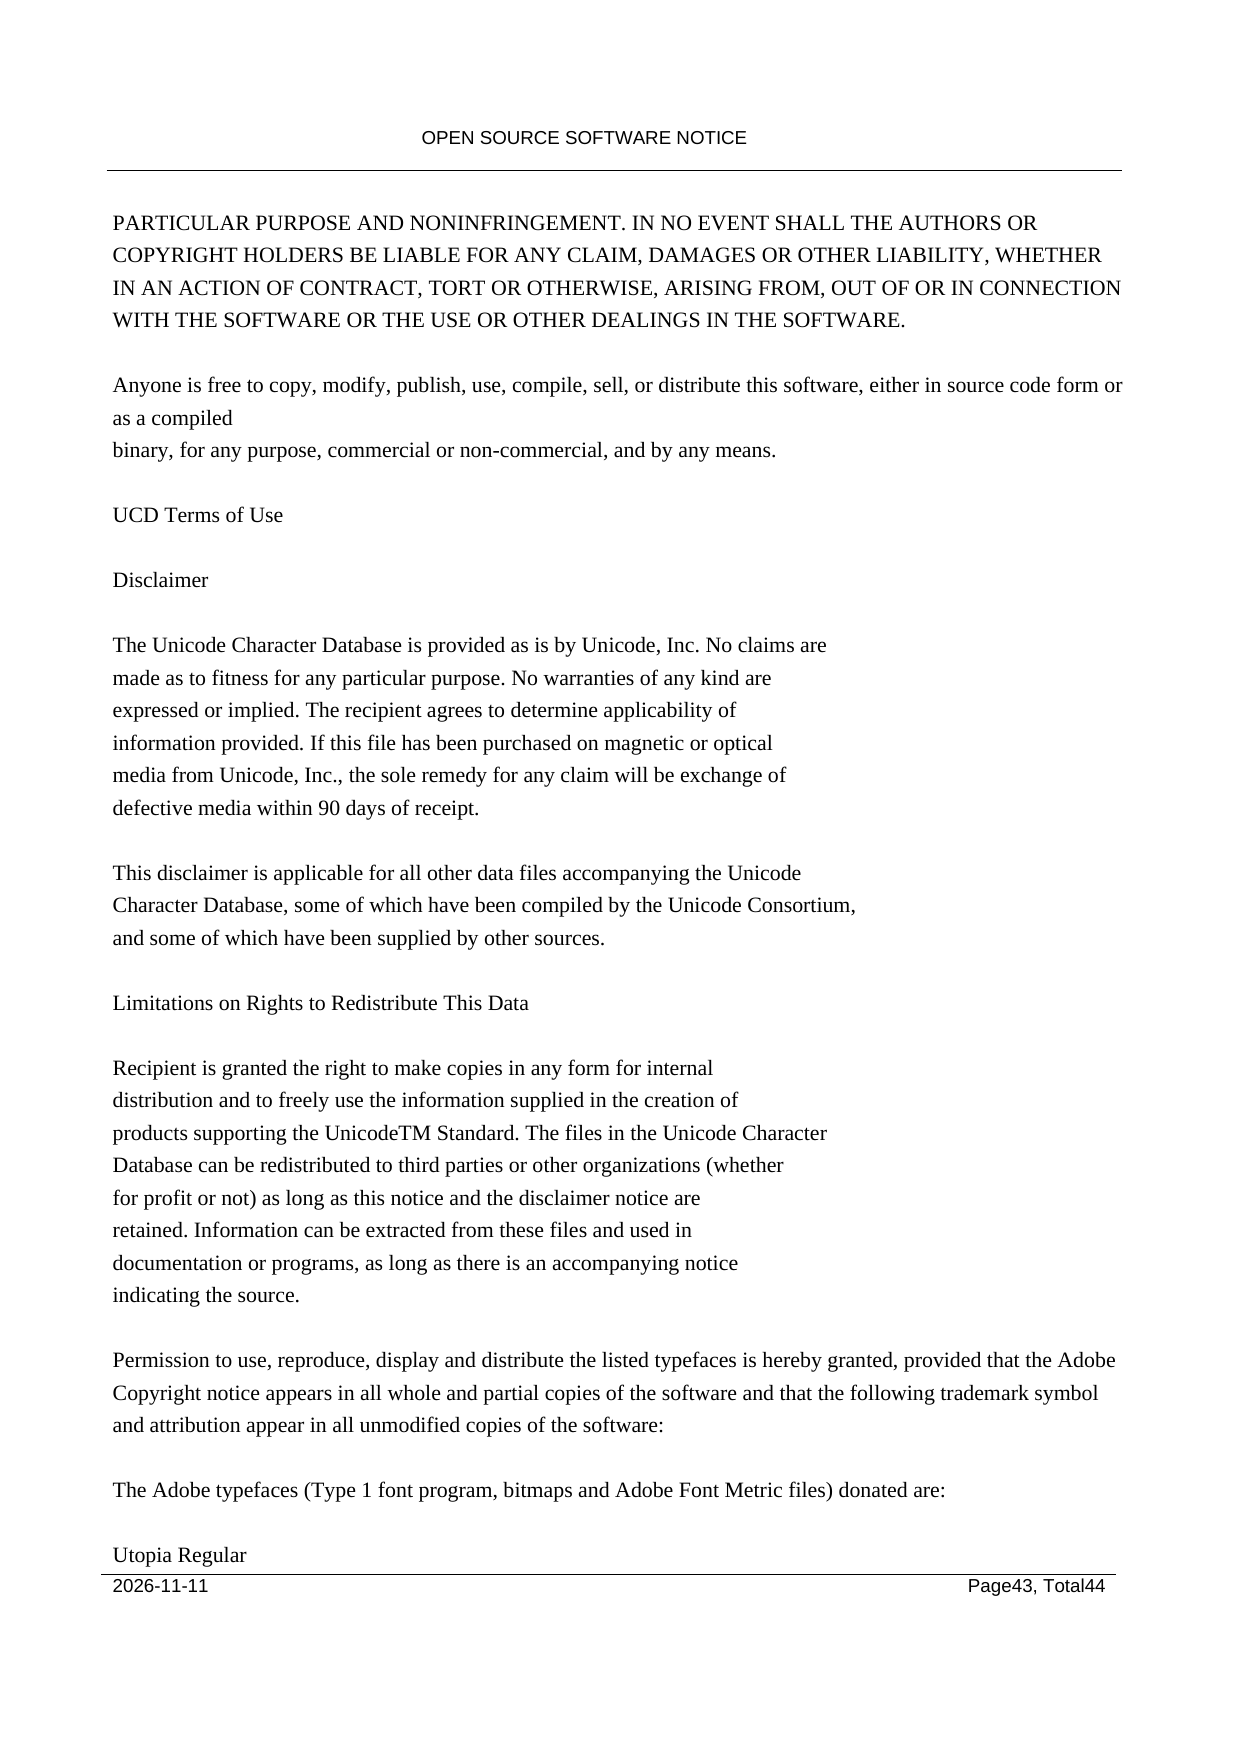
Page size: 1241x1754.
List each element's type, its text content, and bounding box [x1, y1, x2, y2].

text Utopia Regular [112, 1539, 1128, 1571]
text The Adobe typefaces (Type 1 font program, bitmaps and Adobe Font Metric files) donated are: [112, 1474, 1128, 1506]
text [112, 206, 1128, 1441]
